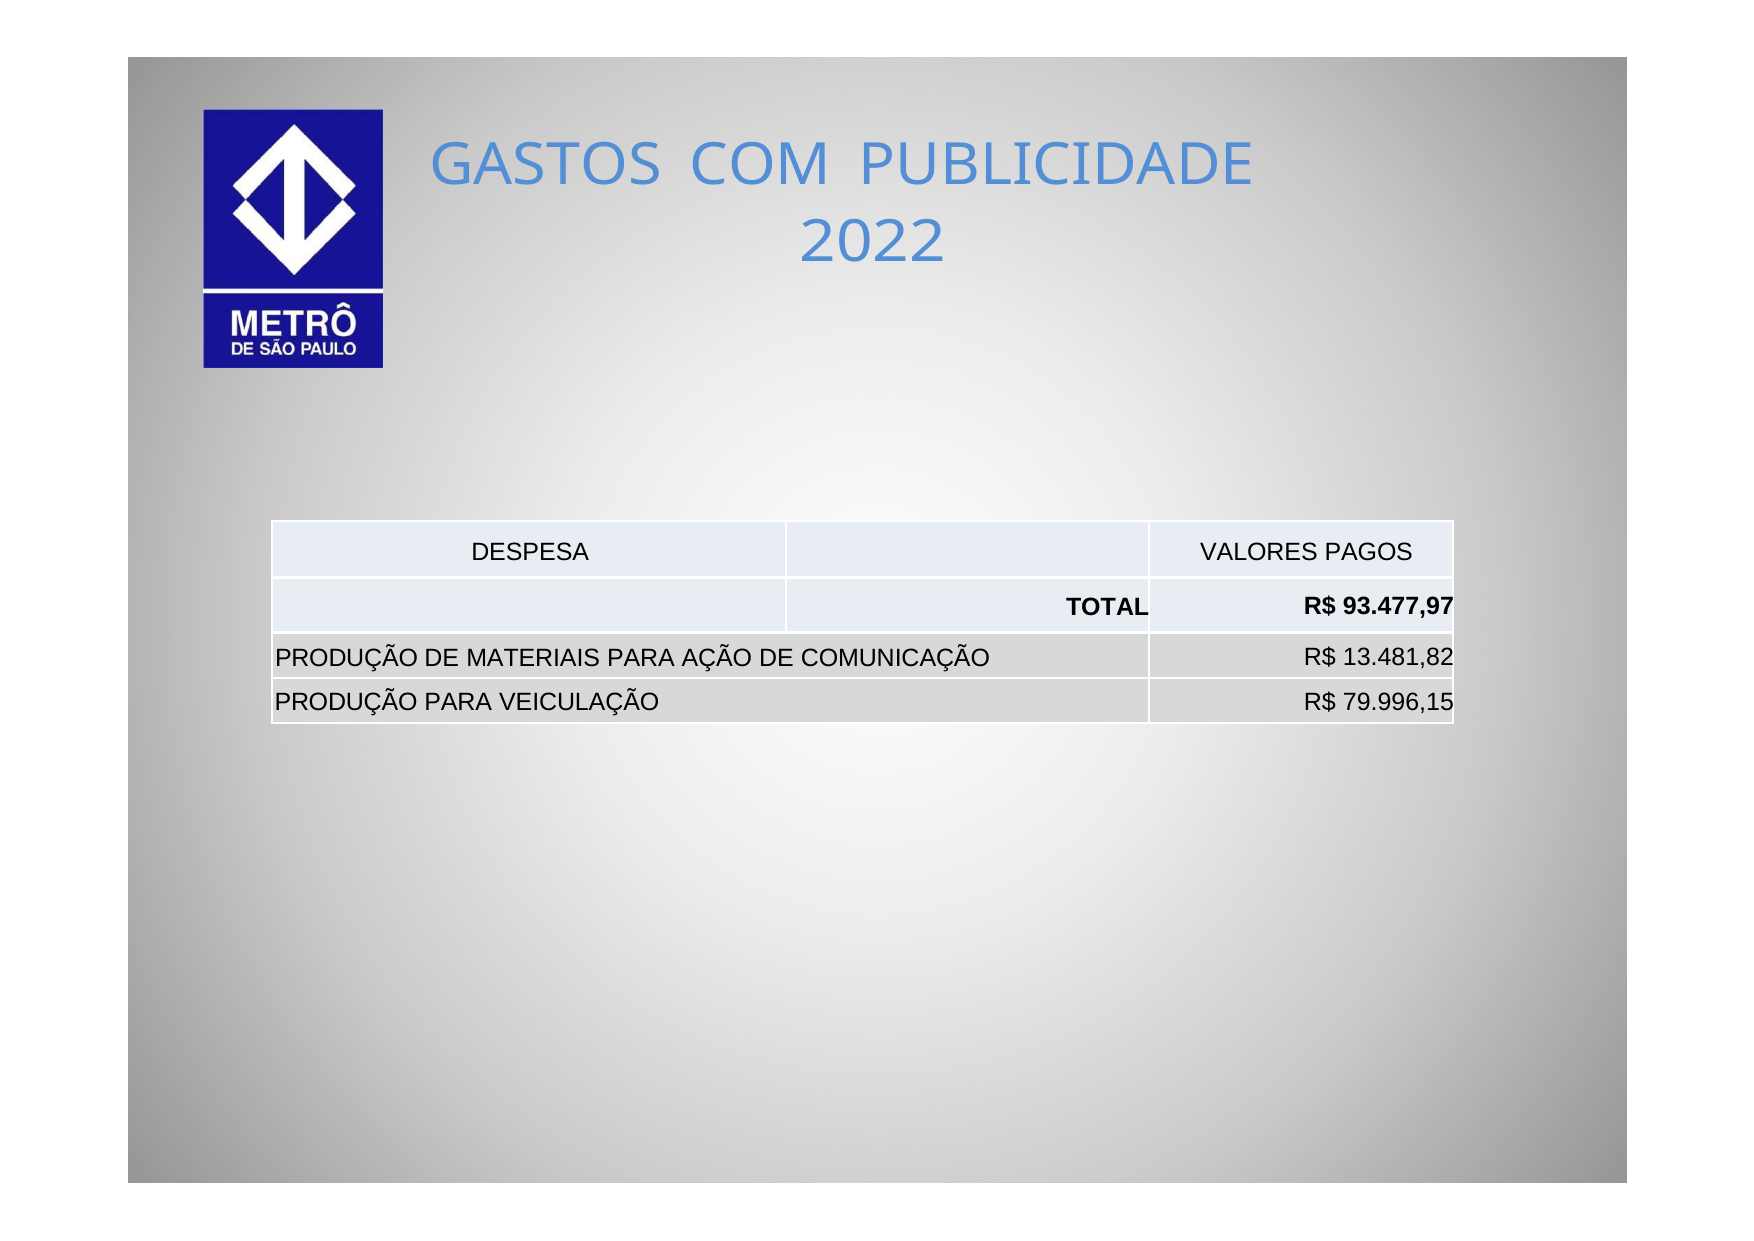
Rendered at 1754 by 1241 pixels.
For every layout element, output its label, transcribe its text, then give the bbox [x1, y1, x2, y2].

table_header [787, 522, 1148, 576]
picture [126, 57, 1627, 1183]
table_cell R$ 79.996,15 [1150, 679, 1452, 722]
table_cell PRODUÇÃO DE MATERIAIS PARA AÇÃO DE COMUNICAÇÃO [273, 634, 1148, 677]
text GASTOS COM PUBLICIDADE 2022 [429, 122, 1325, 278]
table_header DESPESA [273, 522, 785, 576]
table_cell R$ 93.477,97 [1150, 579, 1452, 631]
table_cell [273, 579, 785, 631]
table_cell R$ 13.481,82 [1150, 634, 1452, 677]
table_cell PRODUÇÃO PARA VEICULAÇÃO [273, 679, 1148, 722]
table_header VALORES PAGOS [1150, 522, 1452, 576]
table_cell TOTAL [787, 579, 1148, 631]
